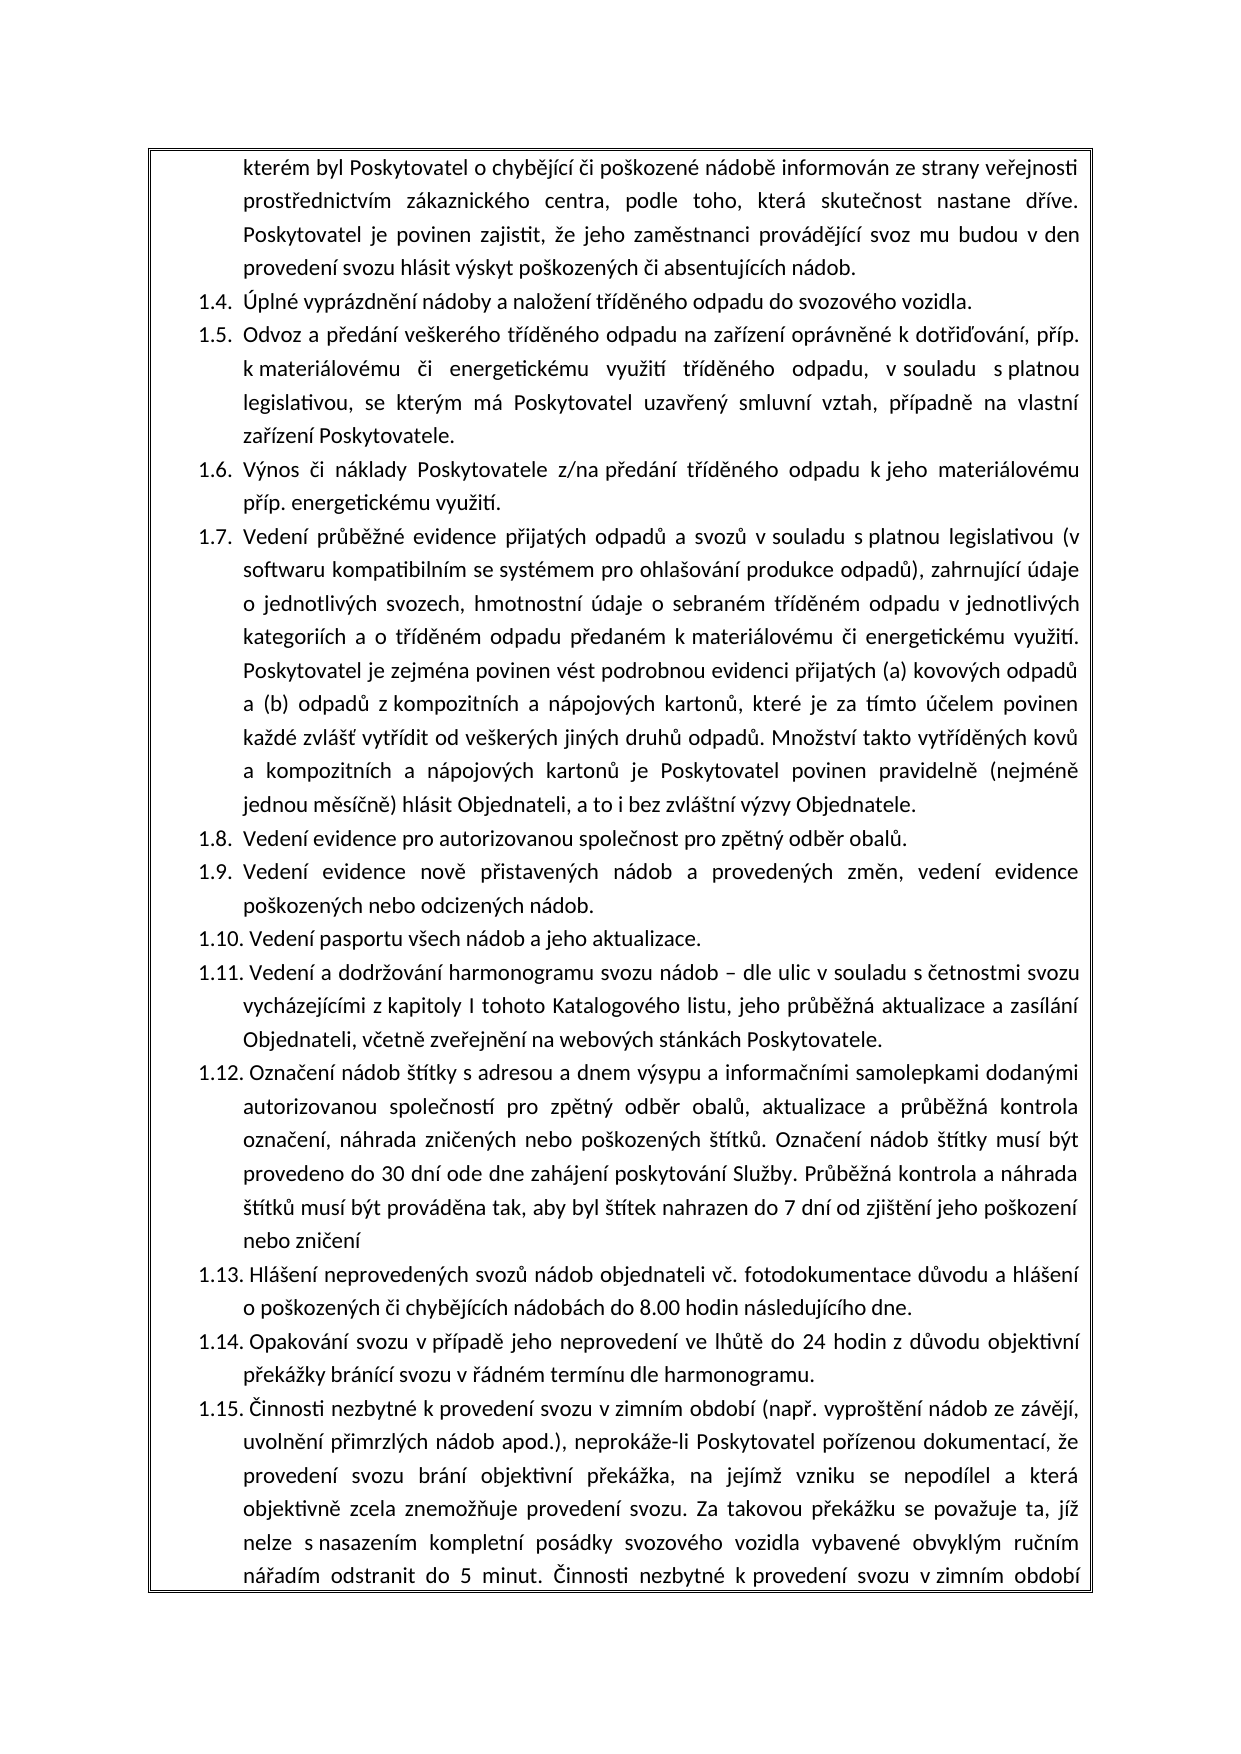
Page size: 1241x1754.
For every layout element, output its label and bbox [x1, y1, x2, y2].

table_cell [151, 151, 1090, 1589]
